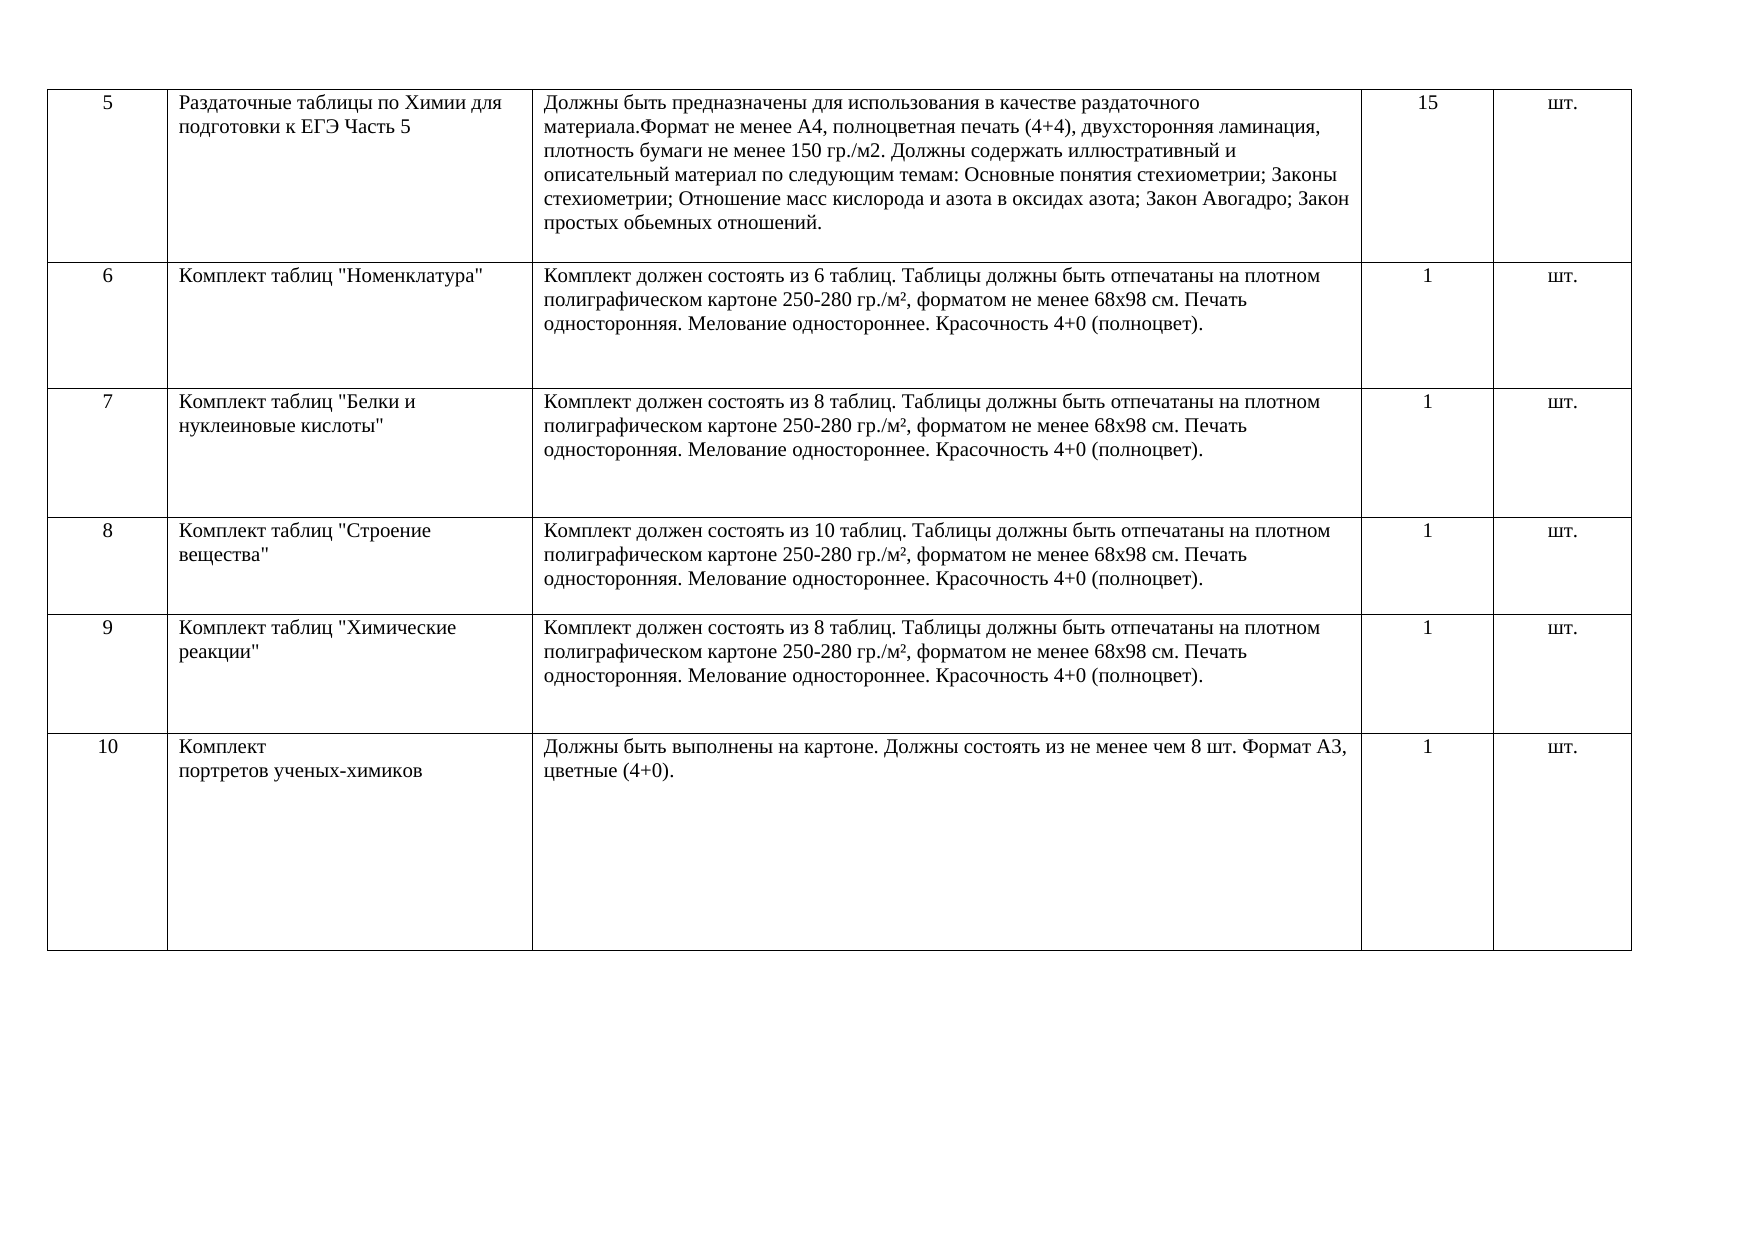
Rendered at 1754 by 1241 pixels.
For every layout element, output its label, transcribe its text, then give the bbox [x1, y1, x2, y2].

table_cell Комплект должен состоять из 8 таблиц. Таблицы должны быть отпечатаны на плотном полиграфическом картоне 250-280 гр./м², форматом не менее 68x98 см. Печать односторонняя. Мелование одностороннее. Красочность 4+0 (полноцвет). [533, 615, 1361, 733]
table_cell шт. [1494, 518, 1631, 614]
table_cell 1 [1362, 389, 1493, 517]
table_cell 1 [1362, 734, 1493, 950]
table_cell 1 [1362, 263, 1493, 388]
table_cell 10 [48, 734, 167, 950]
table_cell 6 [48, 263, 167, 388]
table_cell Комплект таблиц "Белки и нуклеиновые кислоты" [168, 389, 532, 517]
table_cell Комплект таблиц "Номенклатура" [168, 263, 532, 388]
table_cell шт. [1494, 90, 1631, 262]
table_cell Комплект должен состоять из 8 таблиц. Таблицы должны быть отпечатаны на плотном полиграфическом картоне 250-280 гр./м², форматом не менее 68x98 см. Печать односторонняя. Мелование одностороннее. Красочность 4+0 (полноцвет). [533, 389, 1361, 517]
table_cell Комплект должен состоять из 6 таблиц. Таблицы должны быть отпечатаны на плотном полиграфическом картоне 250-280 гр./м², форматом не менее 68x98 см. Печать односторонняя. Мелование одностороннее. Красочность 4+0 (полноцвет). [533, 263, 1361, 388]
table_cell шт. [1494, 615, 1631, 733]
table_cell 7 [48, 389, 167, 517]
table_cell шт. [1494, 263, 1631, 388]
table_cell 5 [48, 90, 167, 262]
table_cell 1 [1362, 518, 1493, 614]
table_cell Должны быть предназначены для использования в качестве раздаточного материала.Формат не менее А4, полноцветная печать (4+4), двухсторонняя ламинация, плотность бумаги не менее 150 гр./м2. Должны содержать иллюстративный и описательный материал по следующим темам: Основные понятия стехиометрии; Законы стехиометрии; Отношение масс кислорода и азота в оксидах азота; Закон Авогадро; Закон простых обьемных отношений. [533, 90, 1361, 262]
table_cell Комплект портретов ученых-химиков [168, 734, 532, 950]
table_cell 8 [48, 518, 167, 614]
table_cell 9 [48, 615, 167, 733]
table_cell шт. [1494, 734, 1631, 950]
table_cell шт. [1494, 389, 1631, 517]
table_cell 15 [1362, 90, 1493, 262]
table_cell Комплект таблиц "Химические реакции" [168, 615, 532, 733]
table_cell Комплект таблиц "Строение вещества" [168, 518, 532, 614]
table_cell Комплект должен состоять из 10 таблиц. Таблицы должны быть отпечатаны на плотном полиграфическом картоне 250-280 гр./м², форматом не менее 68x98 см. Печать односторонняя. Мелование одностороннее. Красочность 4+0 (полноцвет). [533, 518, 1361, 614]
table_cell Раздаточные таблицы по Химии для подготовки к ЕГЭ Часть 5 [168, 90, 532, 262]
table_cell 1 [1362, 615, 1493, 733]
table_cell Должны быть выполнены на картоне. Должны состоять из не менее чем 8 шт. Формат А3, цветные (4+0). [533, 734, 1361, 950]
